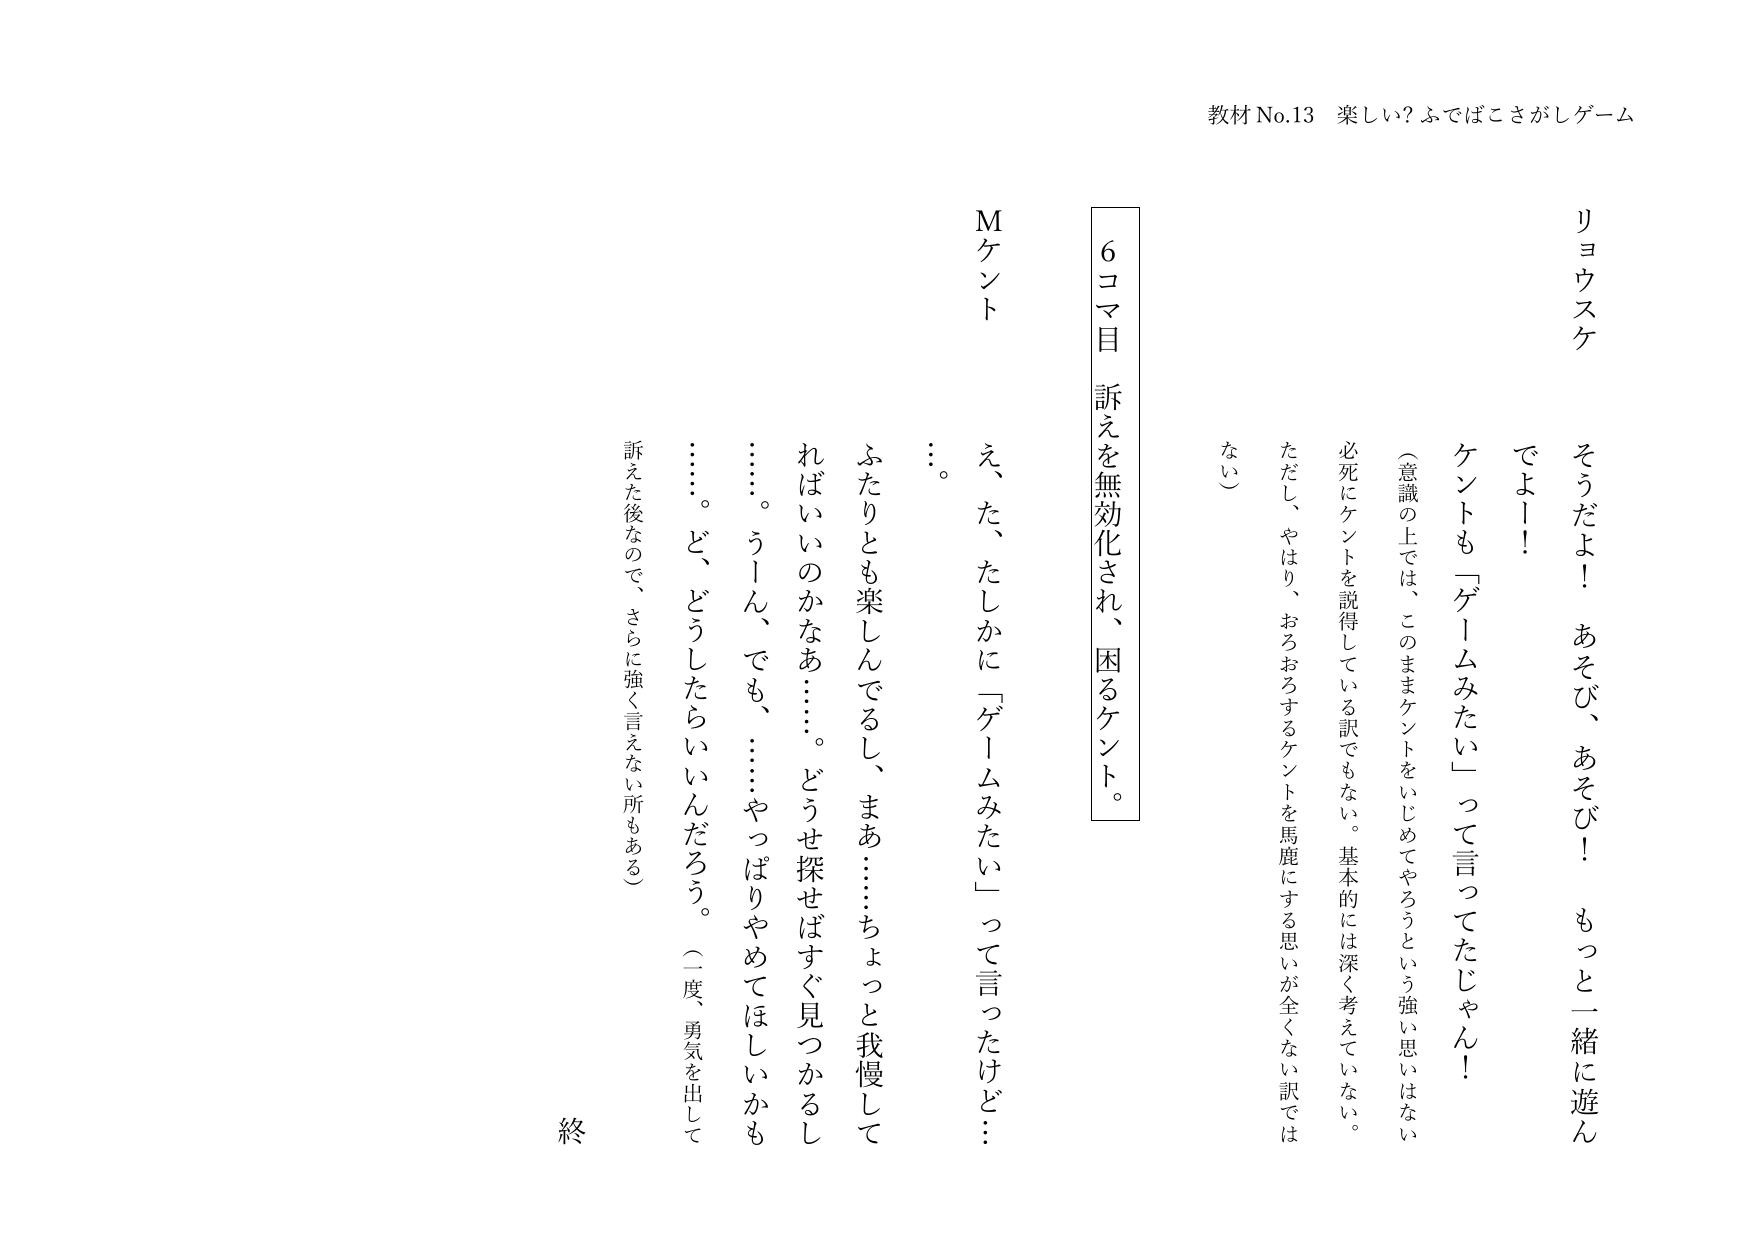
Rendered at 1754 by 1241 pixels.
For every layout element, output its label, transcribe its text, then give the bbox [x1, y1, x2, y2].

text Ｍケント え、た、たしかに「ゲームみたい」って言ったけど……。 ふたりとも楽しんでるし、まあ……ちょっと我慢してればいいのかなあ……。どうせ探せばすぐ見つかるし……。うーん、でも、……やっぱりやめてほしいかも……。ど、どうしたらいいんだろう。（一度、勇気を出して訴えた後なので、さらに強く言えない所もある） [609, 207, 1026, 1146]
text 終 [549, 207, 609, 1146]
text リョウスケ そうだよ！ あそび、あそび！ もっと一緒に遊んでよー！ ケントも「ゲームみたい」って言ってたじゃん！ （意識の上では、このままケントをいじめてやろうという強い思いはない。必死にケントを説得している訳でもない。基本的には深く考えていない。ただし、やはり、おろおろするケントを馬鹿にする思いが全くない訳ではない） [1205, 207, 1622, 1146]
text ６コマ目 訴えを無効化され、困るケント。 [1086, 207, 1145, 1146]
